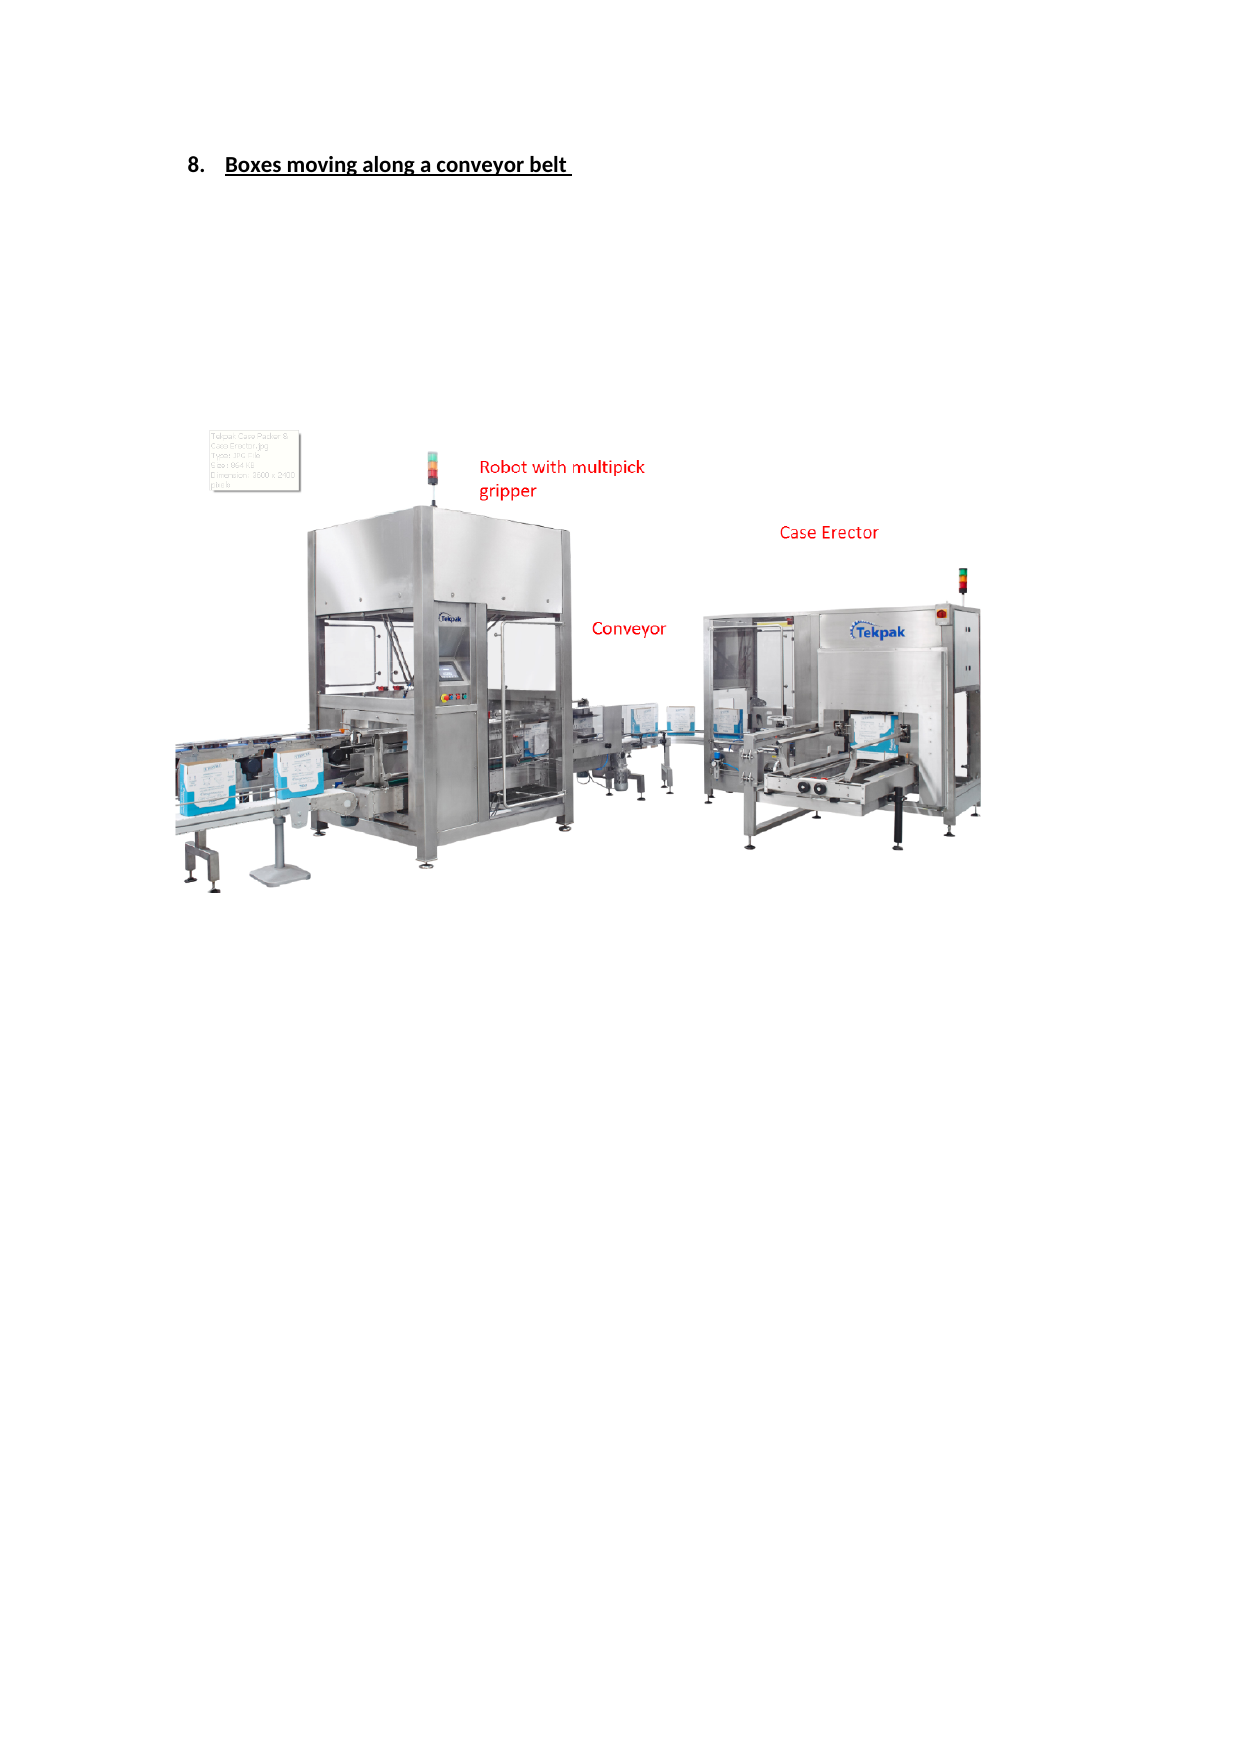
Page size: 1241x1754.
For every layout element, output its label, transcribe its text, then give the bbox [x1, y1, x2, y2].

list Boxes moving along a conveyor belt [187, 150, 1090, 178]
picture [156, 403, 1097, 943]
